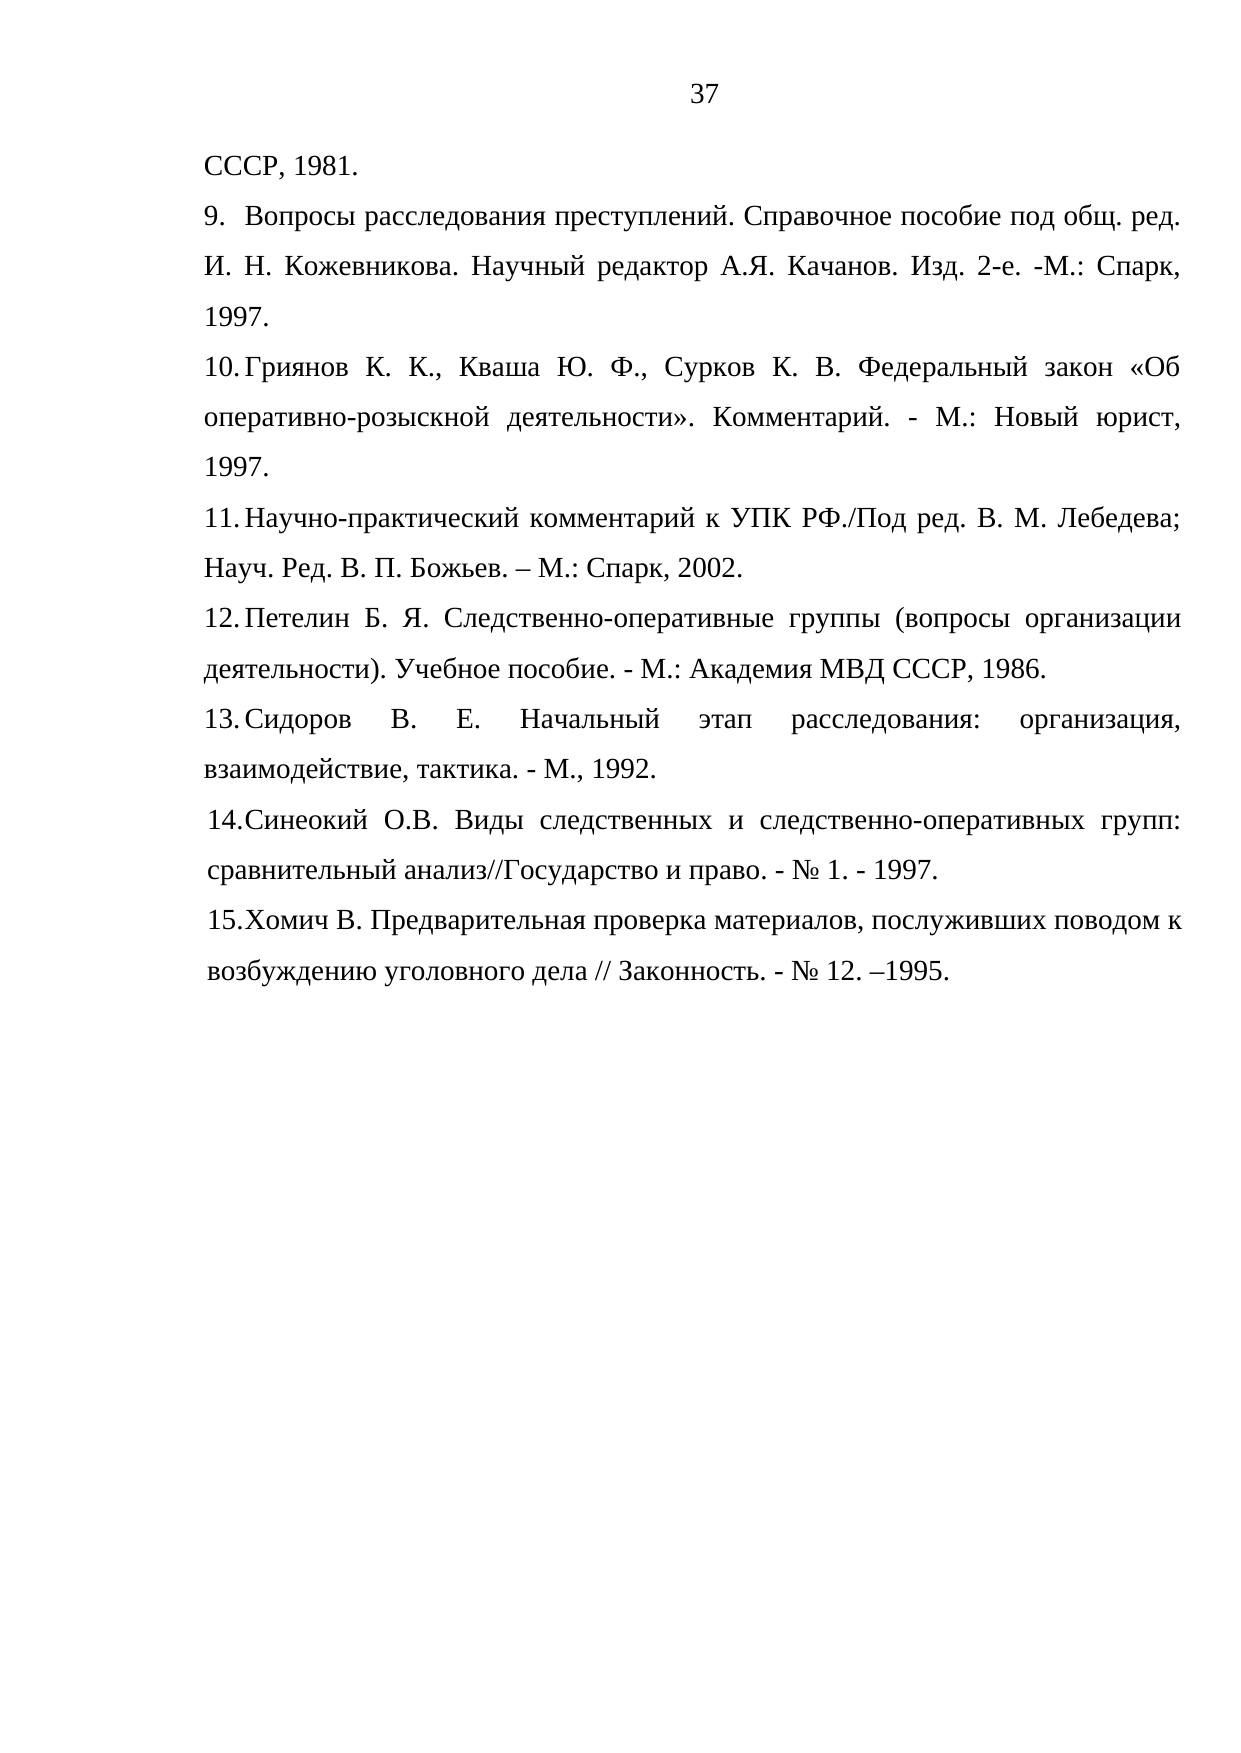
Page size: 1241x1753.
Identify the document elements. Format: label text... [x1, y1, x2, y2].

list Вопросы расследования преступлений. Справочное пособие под общ. ред. И. Н. Кожевникова. Научный редактор А.Я. Качанов. Изд. 2-е. -М.: Спарк, 1997. [204, 198, 1182, 332]
list Сидоров В. Е. Начальный этап расследования: организация, взаимодействие, тактика. - М., 1992. [204, 701, 1182, 785]
list Синеокий О.В. Виды следственных и следственно-оперативных групп: сравнительный анализ//Государство и право. - № 1. - 1997. [207, 802, 1182, 886]
list Петелин Б. Я. Следственно-оперативные группы (вопросы организации деятельности). Учебное пособие. - М.: Академия МВД СССР, 1986. [204, 601, 1182, 684]
list Хомич В. Предварительная проверка материалов, послуживших поводом к возбуждению уголовного дела // Законность. - № 12. –1995. [207, 902, 1182, 986]
list Гриянов К. К., Кваша Ю. Ф., Сурков К. В. Федеральный закон «Об оперативно-розыскной деятельности». Комментарий. - М.: Новый юрист, 1997. [204, 349, 1182, 483]
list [204, 148, 1182, 181]
list Научно-практический комментарий к УПК РФ./Под ред. В. М. Лебедева; Науч. Ред. В. П. Божьев. – М.: Спарк, 2002. [204, 500, 1182, 584]
